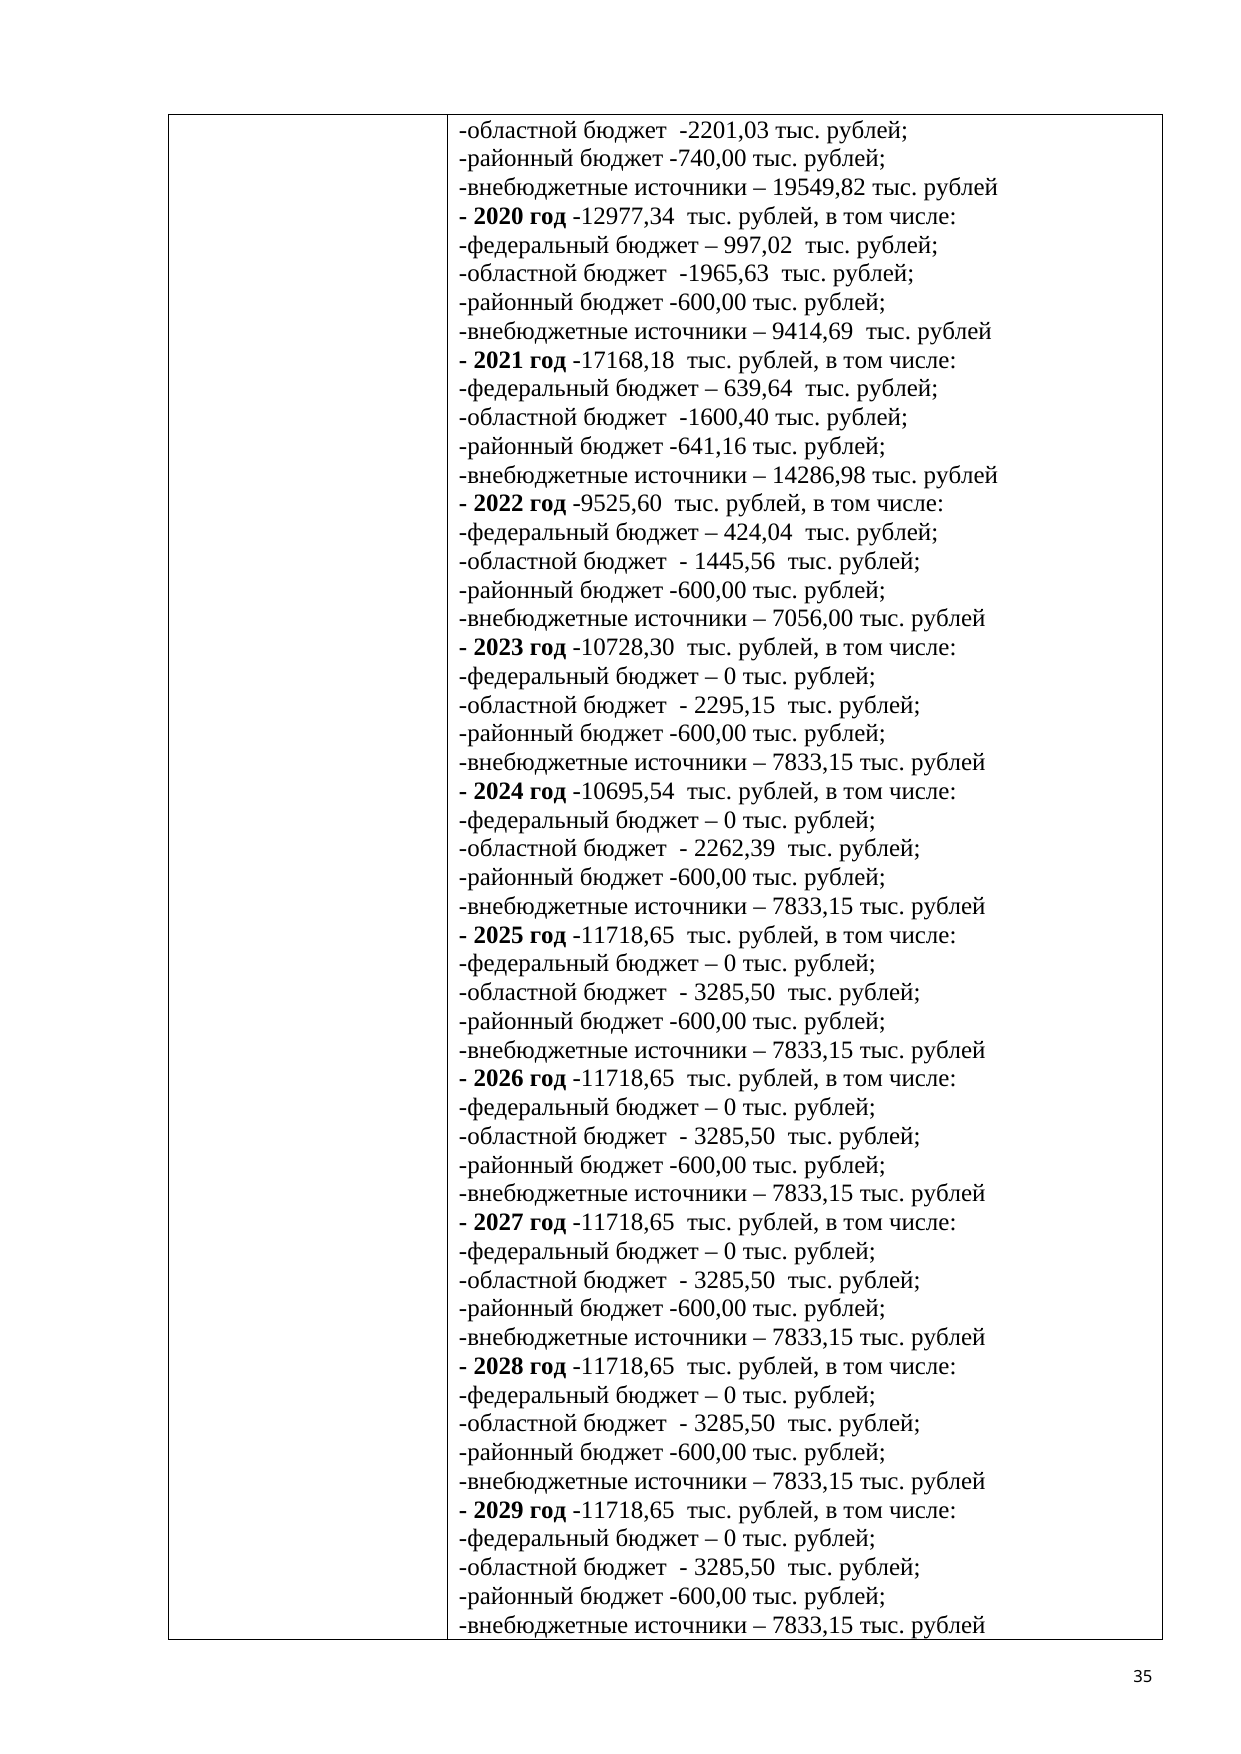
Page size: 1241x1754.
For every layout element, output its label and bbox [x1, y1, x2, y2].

table_cell [169, 115, 447, 1638]
table_cell [448, 115, 1162, 1638]
